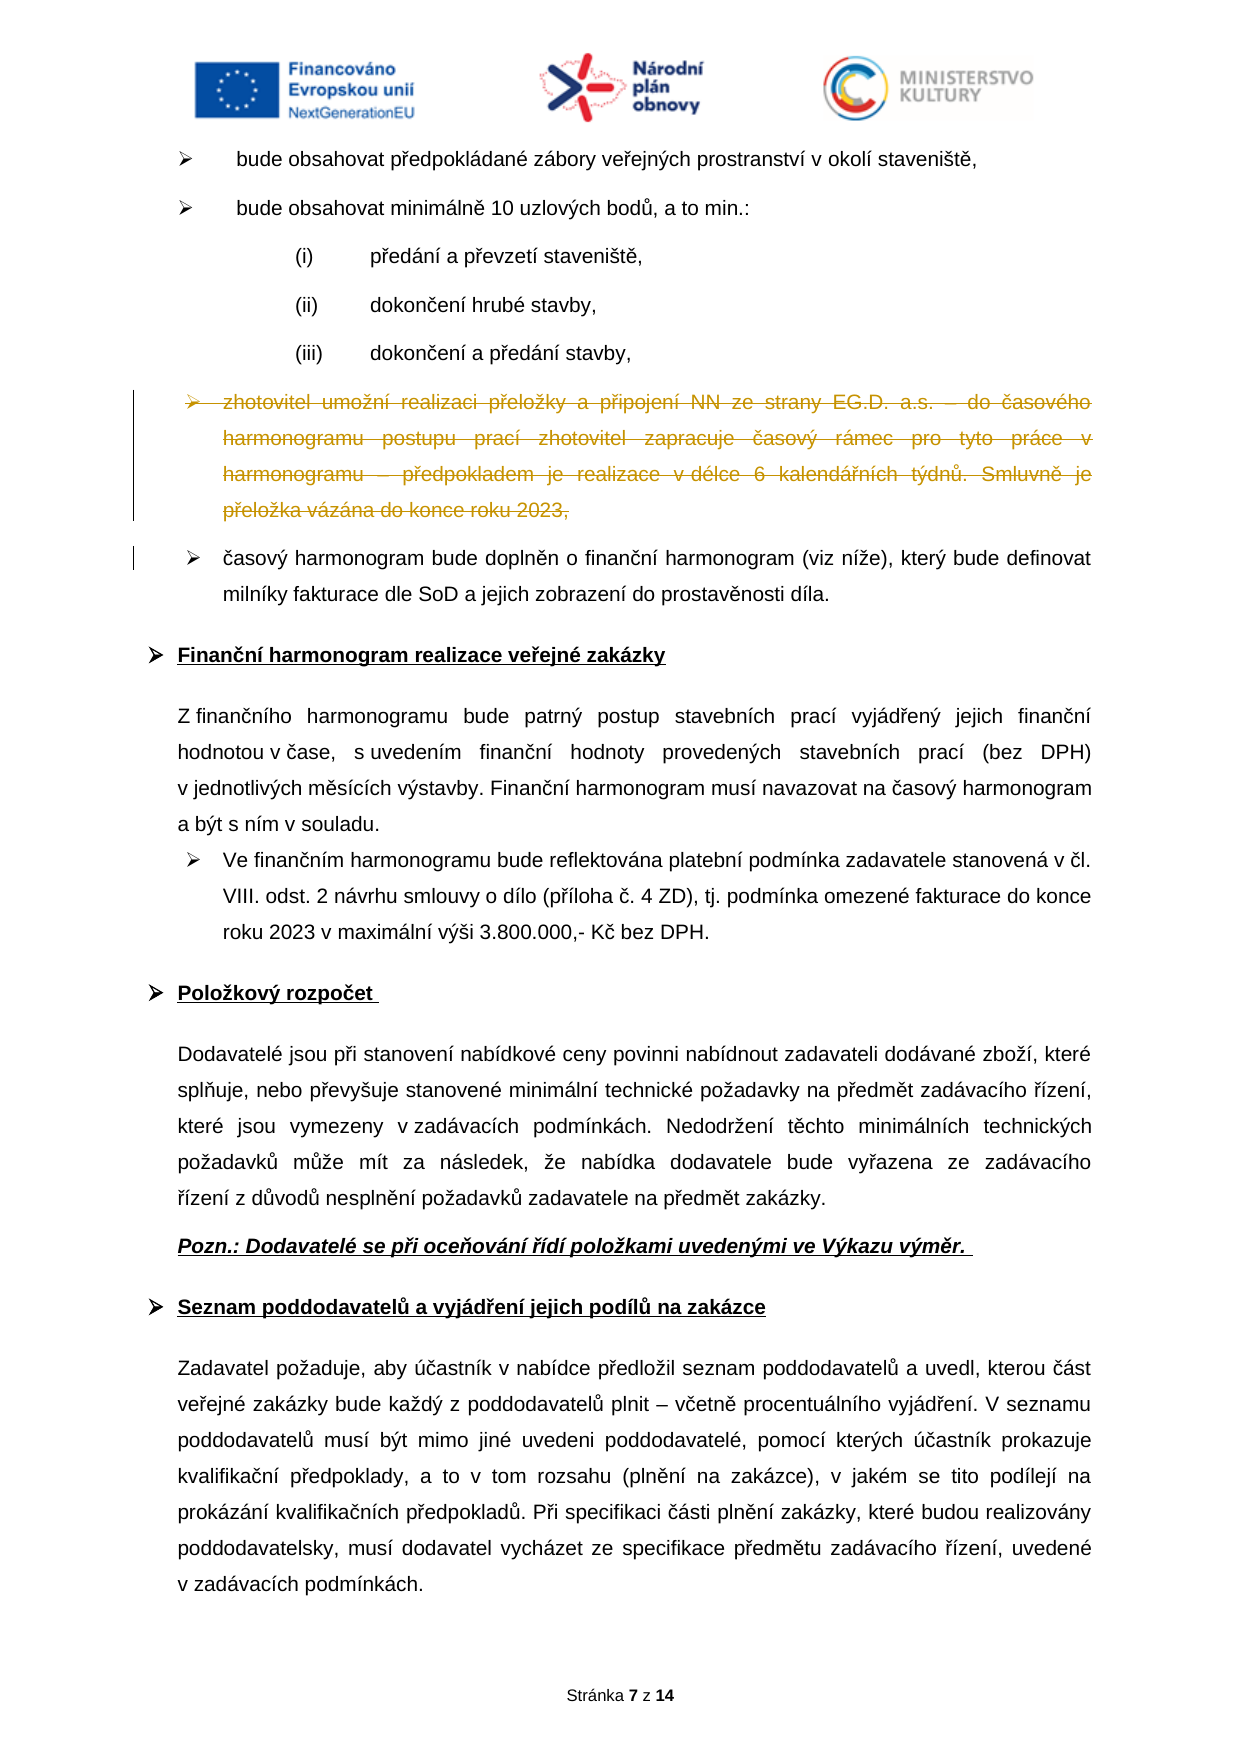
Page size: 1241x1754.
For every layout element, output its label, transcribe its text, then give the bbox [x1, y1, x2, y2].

picture [147, 30, 1093, 147]
text Pozn.: Dodavatelé se při oceňování řídí položkami uvedenými ve Výkazu výměr. [177, 1234, 1093, 1258]
list Finanční harmonogram realizace veřejné zakázky [148, 643, 1093, 667]
list Seznam poddodavatelů a vyjádření jejich podílů na zakázce [148, 1295, 1093, 1319]
list Ve finančním harmonogramu bude reflektována platební podmínka zadavatele stanovená v čl. VIII. odst. 2 návrhu smlouvy o dílo (příloha č. 4 ZD), tj. podmínka omezené fakturace do konce roku 2023 v maximální výši 3.800.000,- Kč bez DPH. [185, 848, 1093, 944]
text Z finančního harmonogramu bude patrný postup stavebních prací vyjádřený jejich finanční hodnotou v čase, s uvedením finanční hodnoty provedených stavebních prací (bez DPH) v jednotlivých měsících výstavby. Finanční harmonogram musí navazovat na časový harmonogram a být s ním v souladu. [177, 704, 1093, 836]
list dokončení a předání stavby, [295, 341, 1093, 365]
list Položkový rozpočet [148, 981, 1093, 1005]
text Dodavatelé jsou při stanovení nabídkové ceny povinni nabídnout zadavateli dodávané zboží, které splňuje, nebo převyšuje stanovené minimální technické požadavky na předmět zadávacího řízení, které jsou vymezeny v zadávacích podmínkách. Nedodržení těchto minimálních technických požadavků může mít za následek, že nabídka dodavatele bude vyřazena ze zadávacího řízení z důvodů nesplnění požadavků zadavatele na předmět zakázky. [177, 1042, 1093, 1209]
list časový harmonogram bude doplněn o finanční harmonogram (viz níže), který bude definovat milníky fakturace dle SoD a jejich zobrazení do prostavěnosti díla. [185, 546, 1093, 606]
list bude obsahovat minimálně 10 uzlových bodů, a to min.: [177, 196, 1093, 220]
list předání a převzetí staveniště, [295, 244, 1093, 268]
list dokončení hrubé stavby, [295, 293, 1093, 317]
list bude obsahovat předpokládané zábory veřejných prostranství v okolí staveniště, [177, 147, 1093, 171]
text Zadavatel požaduje, aby účastník v nabídce předložil seznam poddodavatelů a uvedl, kterou část veřejné zakázky bude každý z poddodavatelů plnit – včetně procentuálního vyjádření. V seznamu poddodavatelů musí být mimo jiné uvedeni poddodavatelé, pomocí kterých účastník prokazuje kvalifikační předpoklady, a to v tom rozsahu (plnění na zakázce), v jakém se tito podílejí na prokázání kvalifikačních předpokladů. Při specifikaci části plnění zakázky, které budou realizovány poddodavatelsky, musí dodavatel vycházet ze specifikace předmětu zadávacího řízení, uvedené v zadávacích podmínkách. [177, 1356, 1093, 1595]
